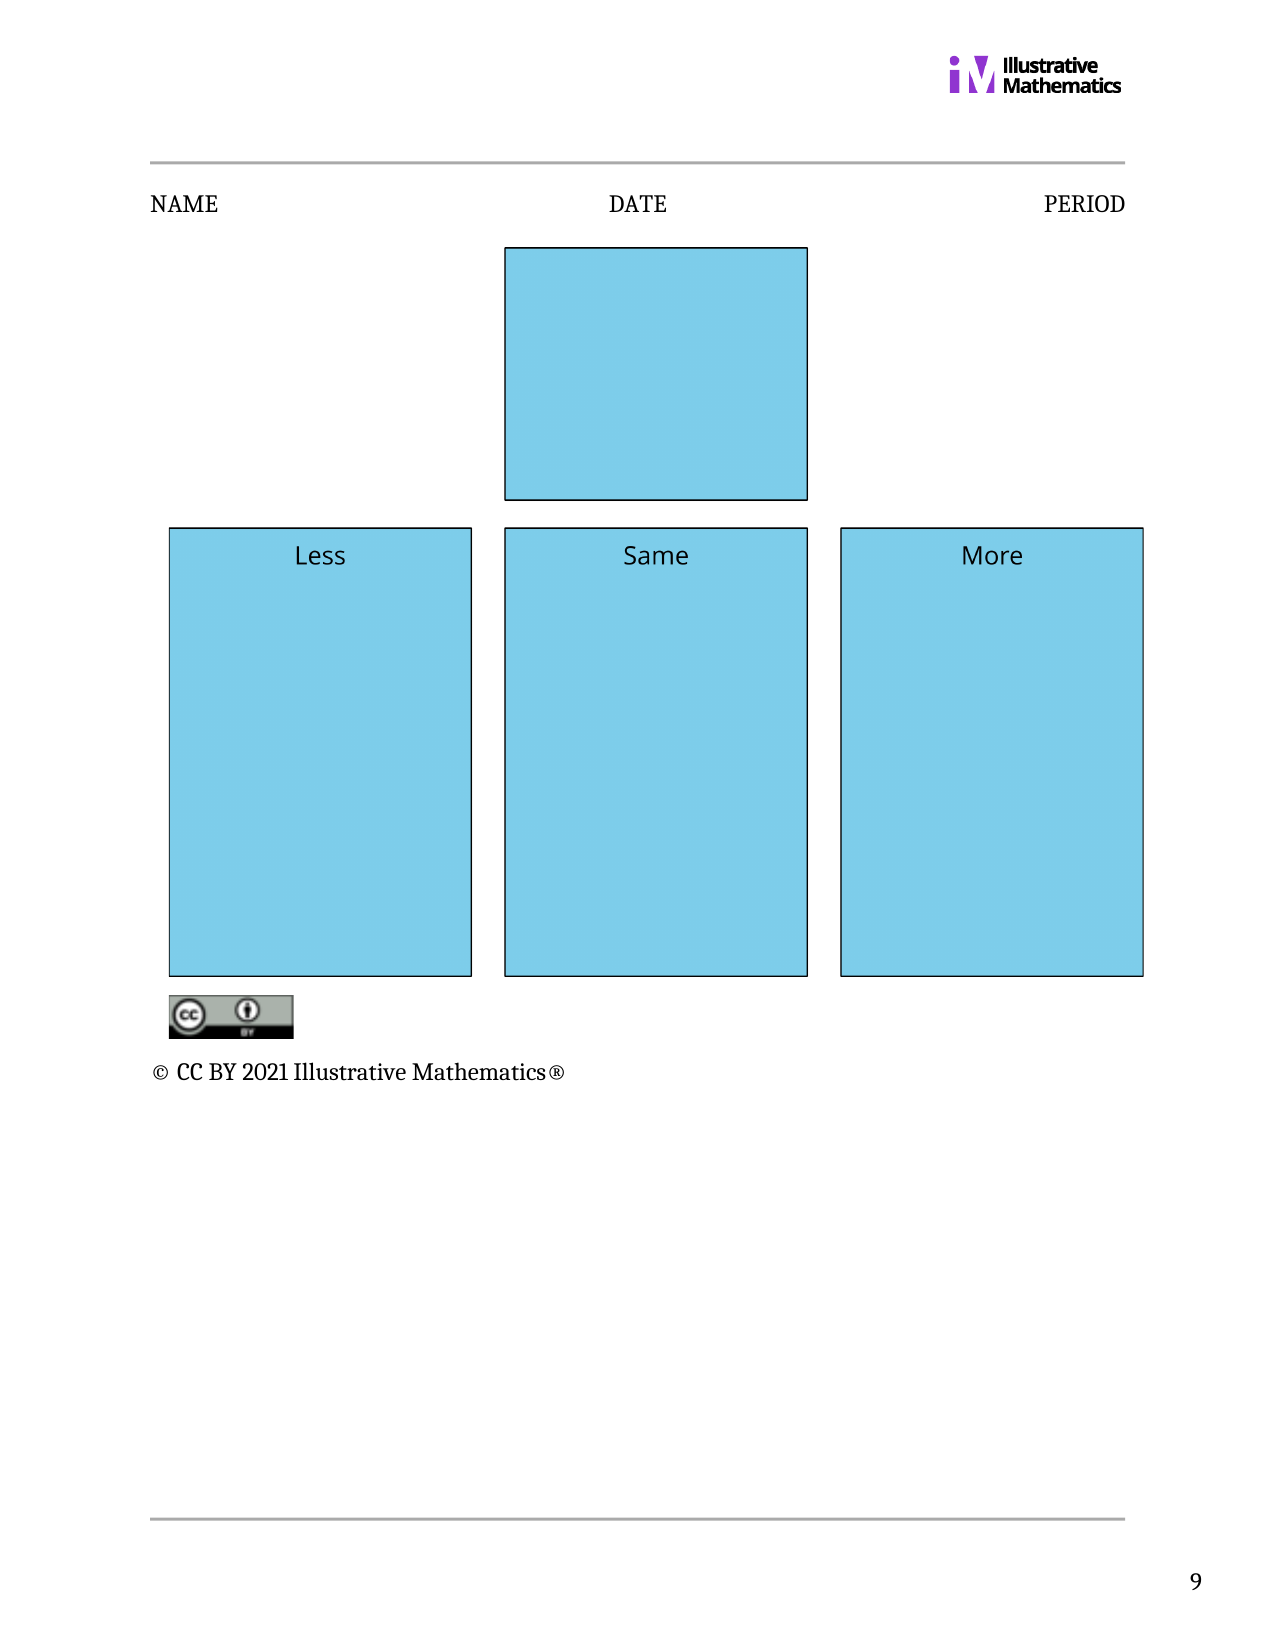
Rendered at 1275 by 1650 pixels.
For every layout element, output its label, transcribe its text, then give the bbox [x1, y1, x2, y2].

picture [949, 55, 1121, 93]
picture [168, 995, 294, 1039]
text © CC BY 2021 Illustrative Mathematics® [150, 1058, 1125, 1086]
picture [168, 247, 1144, 977]
